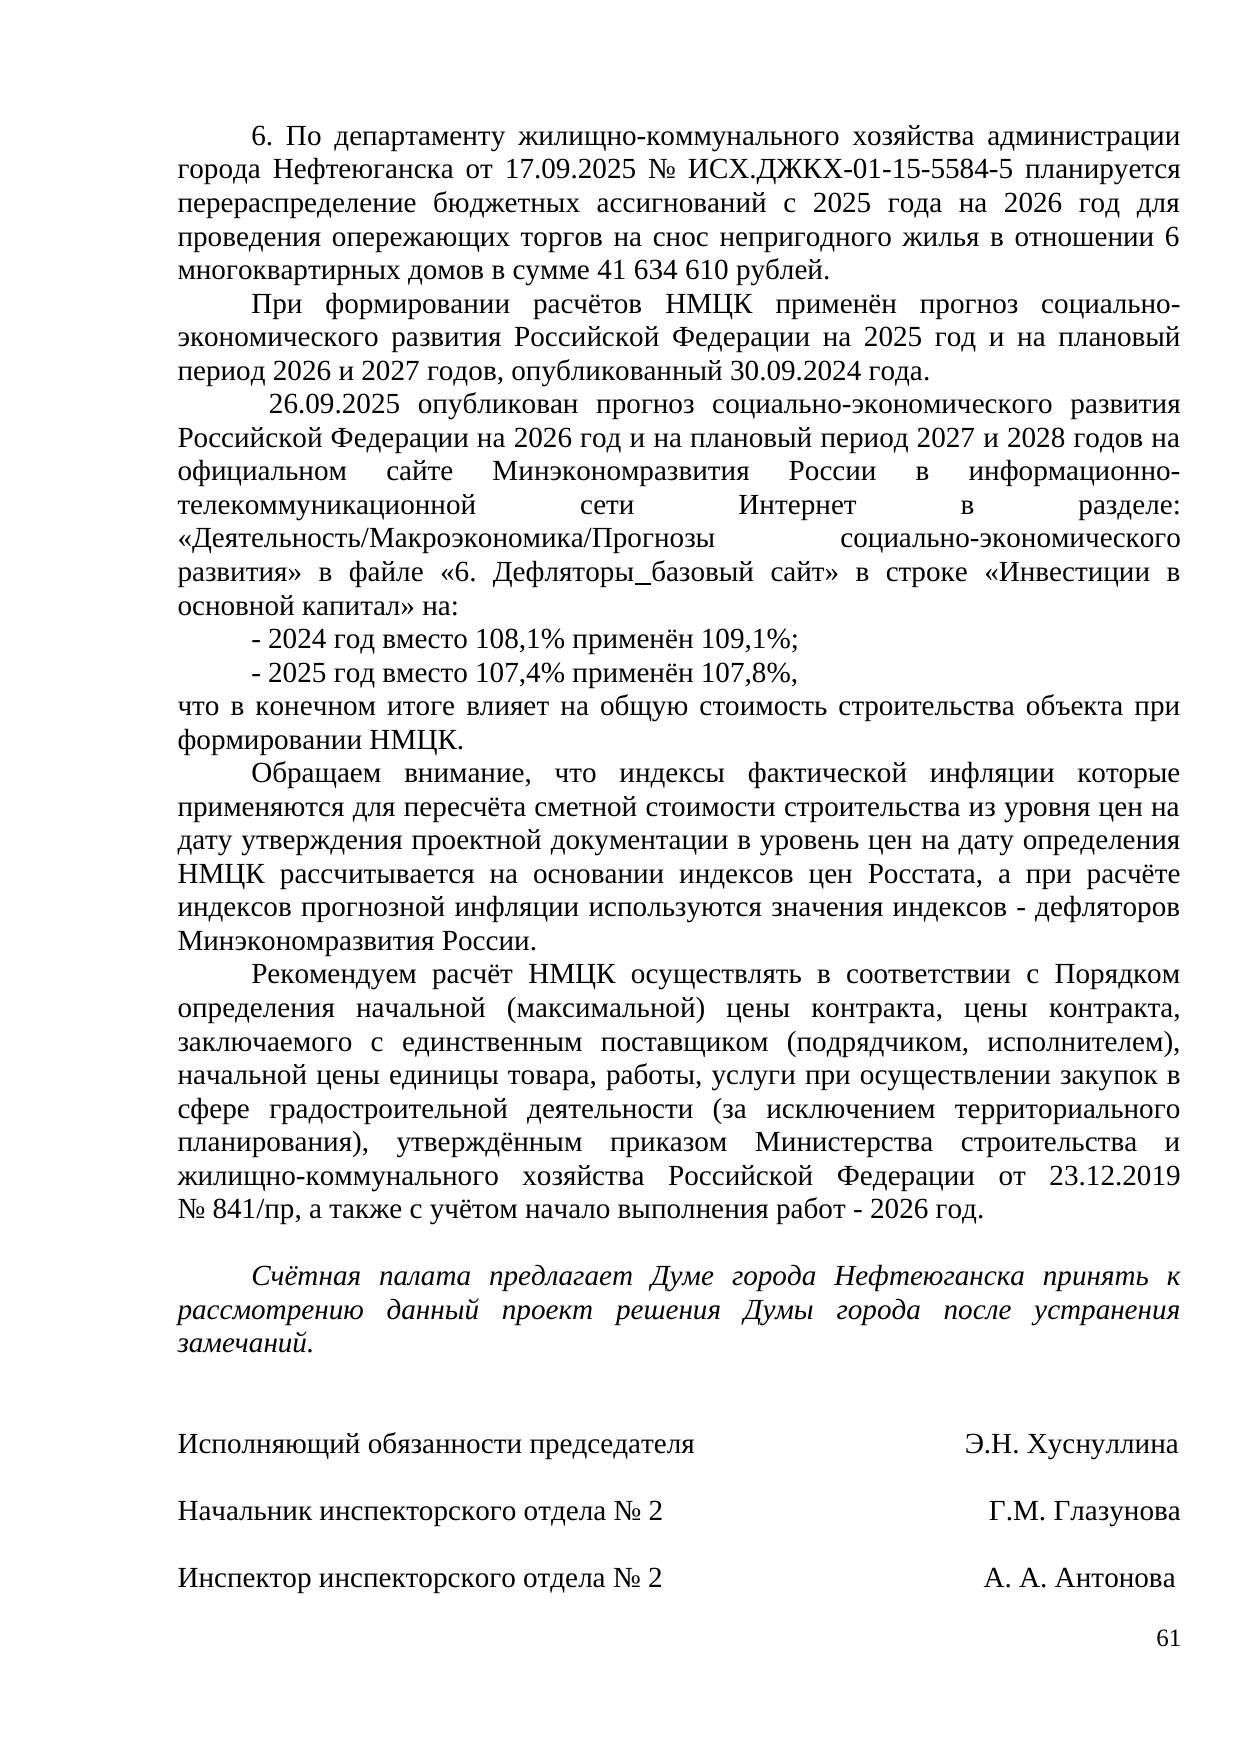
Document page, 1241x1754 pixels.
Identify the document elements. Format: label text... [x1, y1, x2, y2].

text Инспектор инспекторского отдела № 2 А. А. Антонова [177, 1560, 1181, 1594]
list 6. По департаменту жилищно-коммунального хозяйства администрации города Нефтеюганска от 17.09.2025 № ИСХ.ДЖКХ-01-15-5584-5 планируется перераспределение бюджетных ассигнований с 2025 года на 2026 год для проведения опережающих торгов на снос непригодного жилья в отношении 6 многоквартирных домов в сумме 41 634 610 рублей. [177, 118, 1181, 286]
text При формировании расчётов НМЦК применён прогноз социально-экономического развития Российской Федерации на 2025 год и на плановый период 2026 и 2027 годов, опубликованный 30.09.2024 года. [177, 286, 1181, 386]
text Исполняющий обязанности председателя Э.Н. Хуснуллина [177, 1426, 1181, 1460]
text Начальник инспекторского отдела № 2 Г.М. Глазунова [177, 1493, 1181, 1527]
text Рекомендуем расчёт НМЦК осуществлять в соответствии с Порядком определения начальной (максимальной) цены контракта, цены контракта, заключаемого с единственным поставщиком (подрядчиком, исполнителем), начальной цены единицы товара, работы, услуги при осуществлении закупок в сфере градостроительной деятельности (за исключением территориального планирования), утверждённым приказом Министерства строительства и жилищно-коммунального хозяйства Российской Федерации от 23.12.2019 № 841/пр, а также с учётом начало выполнения работ - 2026 год. [177, 957, 1181, 1225]
text - 2025 год вместо 107,4% применён 107,8%, [177, 655, 1181, 688]
text - 2024 год вместо 108,1% применён 109,1%; [177, 621, 1181, 655]
text что в конечном итоге влияет на общую стоимость строительства объекта при формировании НМЦК. [177, 688, 1181, 755]
text 26.09.2025 опубликован прогноз социально-экономического развития Российской Федерации на 2026 год и на плановый период 2027 и 2028 годов на официальном сайте Минэкономразвития России в информационно-телекоммуникационной сети Интернет в разделе: «Деятельность/Макроэкономика/Прогнозы социально-экономического развития» в файле «6. Дефляторы базовый сайт» в строке «Инвестиции в основной капитал» на: [177, 386, 1181, 621]
text Обращаем внимание, что индексы фактической инфляции которые применяются для пересчёта сметной стоимости строительства из уровня цен на дату утверждения проектной документации в уровень цен на дату определения НМЦК рассчитывается на основании индексов цен Росстата, а при расчёте индексов прогнозной инфляции используются значения индексов - дефляторов Минэкономразвития России. [177, 755, 1181, 957]
text Счётная палата предлагает Думе города Нефтеюганска принять к рассмотрению данный проект решения Думы города после устранения замечаний. [177, 1258, 1181, 1359]
